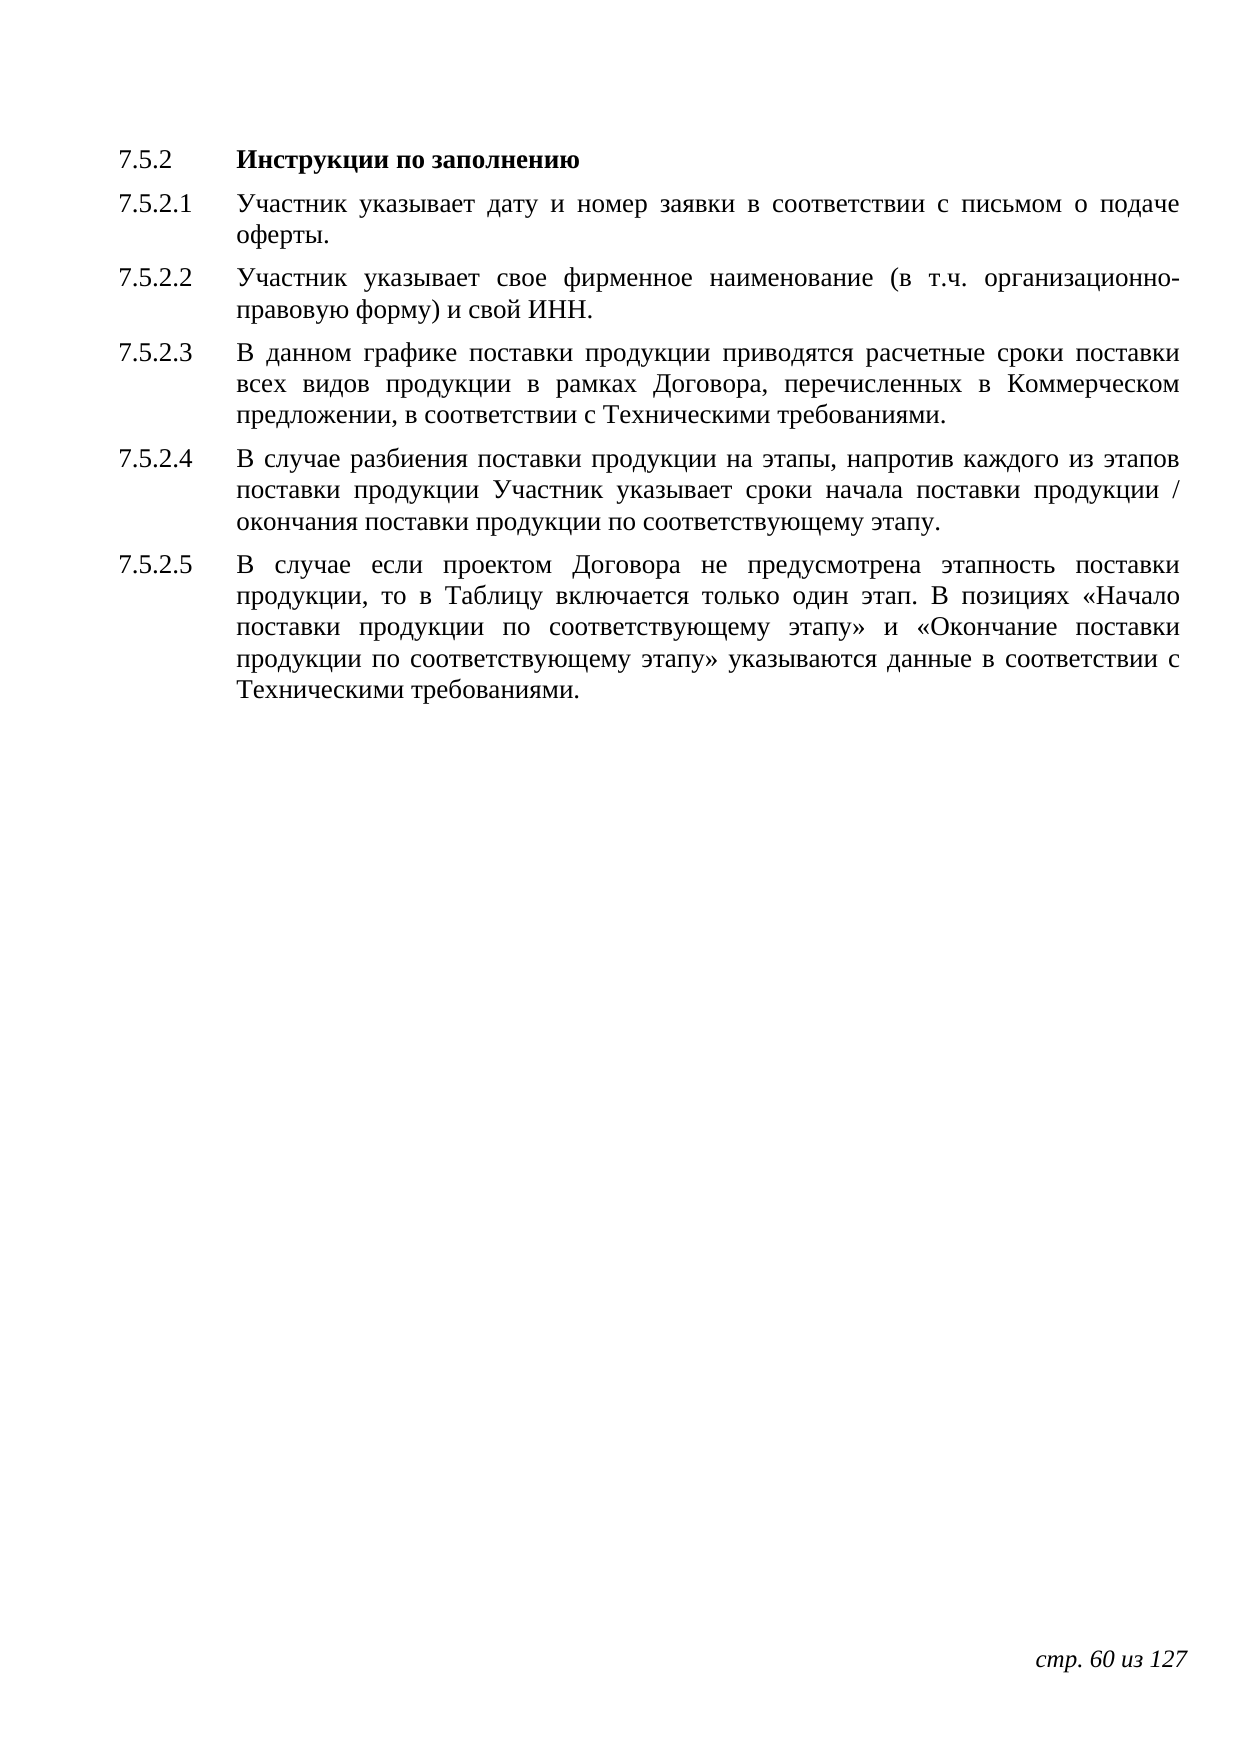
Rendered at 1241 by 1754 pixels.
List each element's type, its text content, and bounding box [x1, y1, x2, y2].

text Участник указывает дату и номер заявки в соответствии с письмом о подаче оферты. [118, 187, 1181, 249]
text В случае разбиения поставки продукции на этапы, напротив каждого из этапов поставки продукции Участник указывает сроки начала поставки продукции / окончания поставки продукции по соответствующему этапу. [118, 442, 1181, 536]
text В случае если проектом Договора не предусмотрена этапность поставки продукции, то в Таблицу включается только один этап. В позициях «Начало поставки продукции по соответствующему этапу» и «Окончание поставки продукции по соответствующему этапу» указываются данные в соответствии с Техническими требованиями. [118, 548, 1181, 704]
text В данном графике поставки продукции приводятся расчетные сроки поставки всех видов продукции в рамках Договора, перечисленных в Коммерческом предложении, в соответствии с Техническими требованиями. [118, 336, 1181, 430]
text Инструкции по заполнению [118, 143, 1181, 174]
text Участник указывает свое фирменное наименование (в т.ч. организационно-правовую форму) и свой ИНН. [118, 262, 1181, 324]
